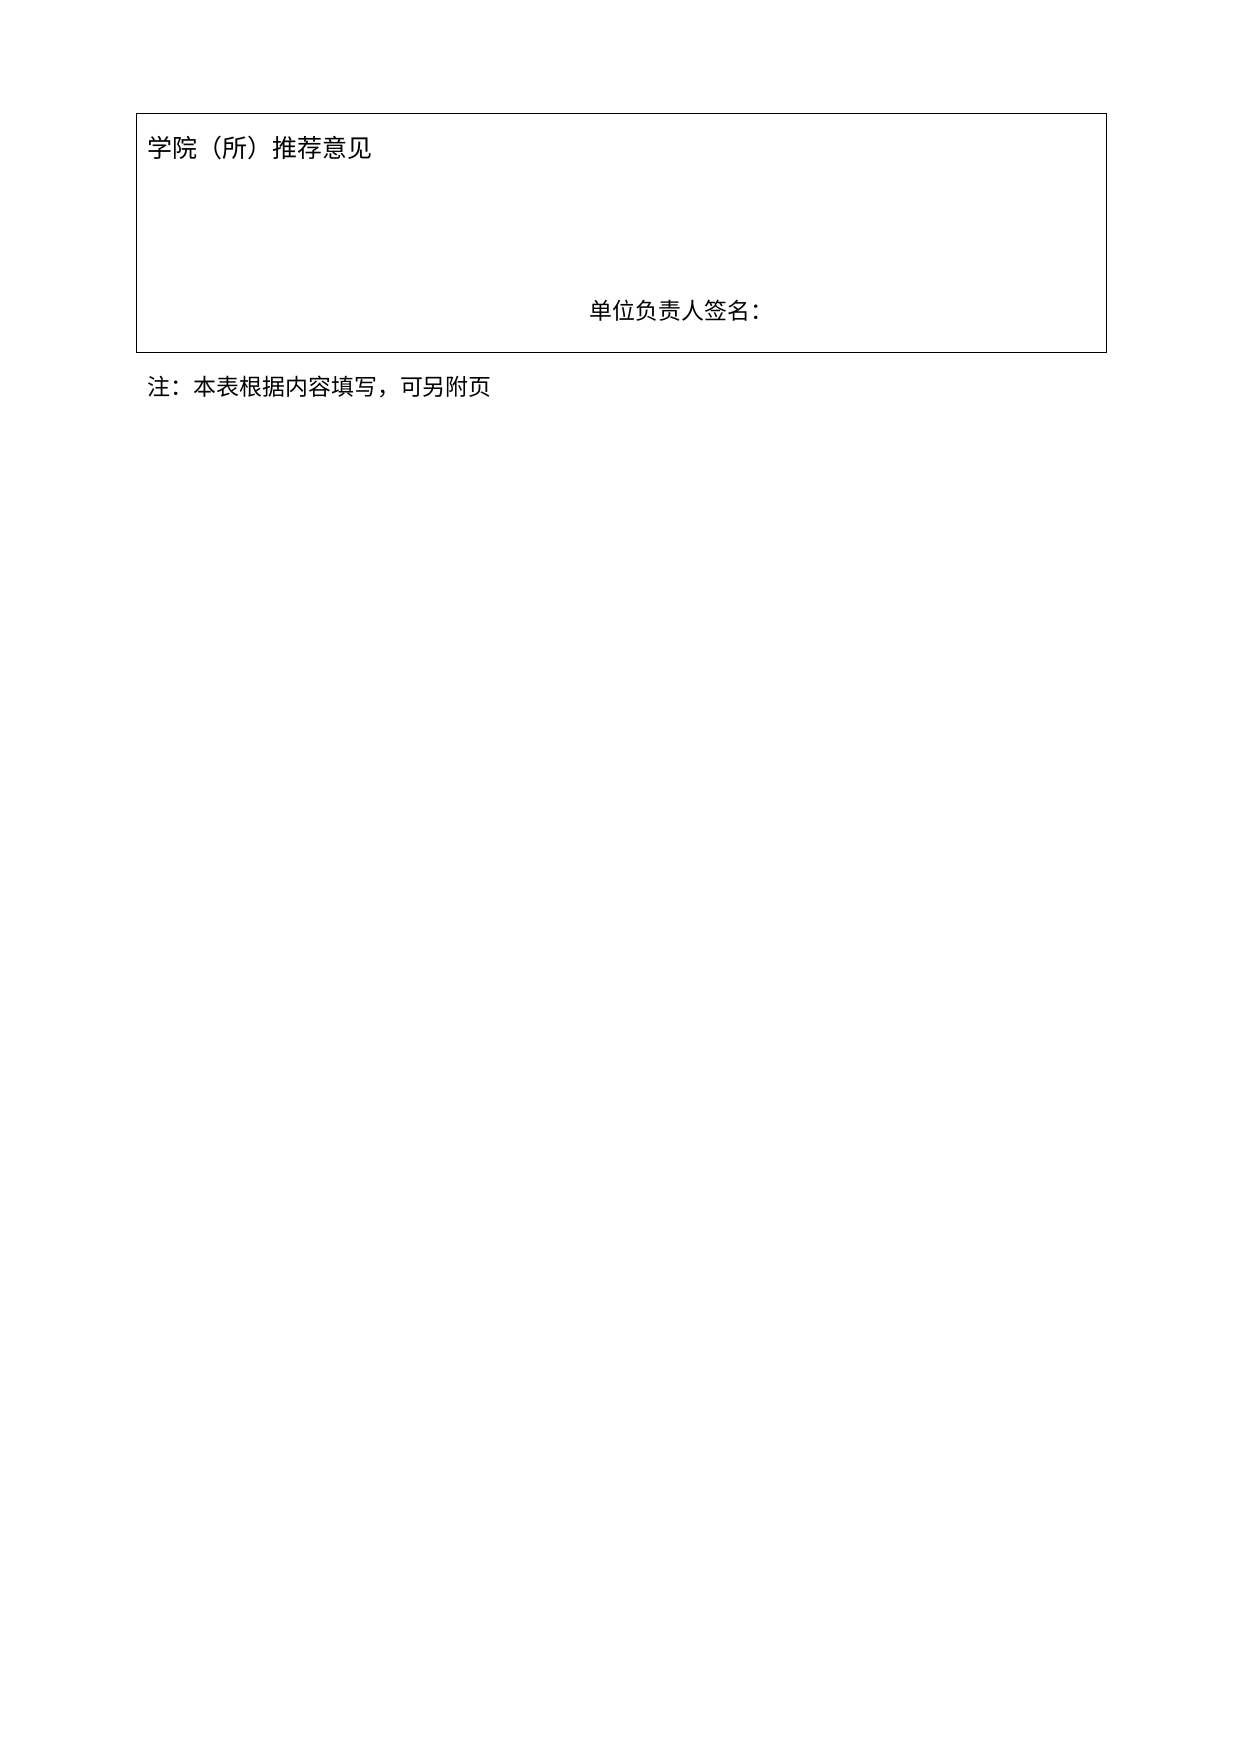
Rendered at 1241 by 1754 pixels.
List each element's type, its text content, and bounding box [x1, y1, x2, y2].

table_cell 学院（所）推荐意见 单位负责人签名： 单位盖章： 年 月 日 [137, 114, 1106, 352]
text 注：本表根据内容填写，可另附页 [148, 353, 1093, 418]
